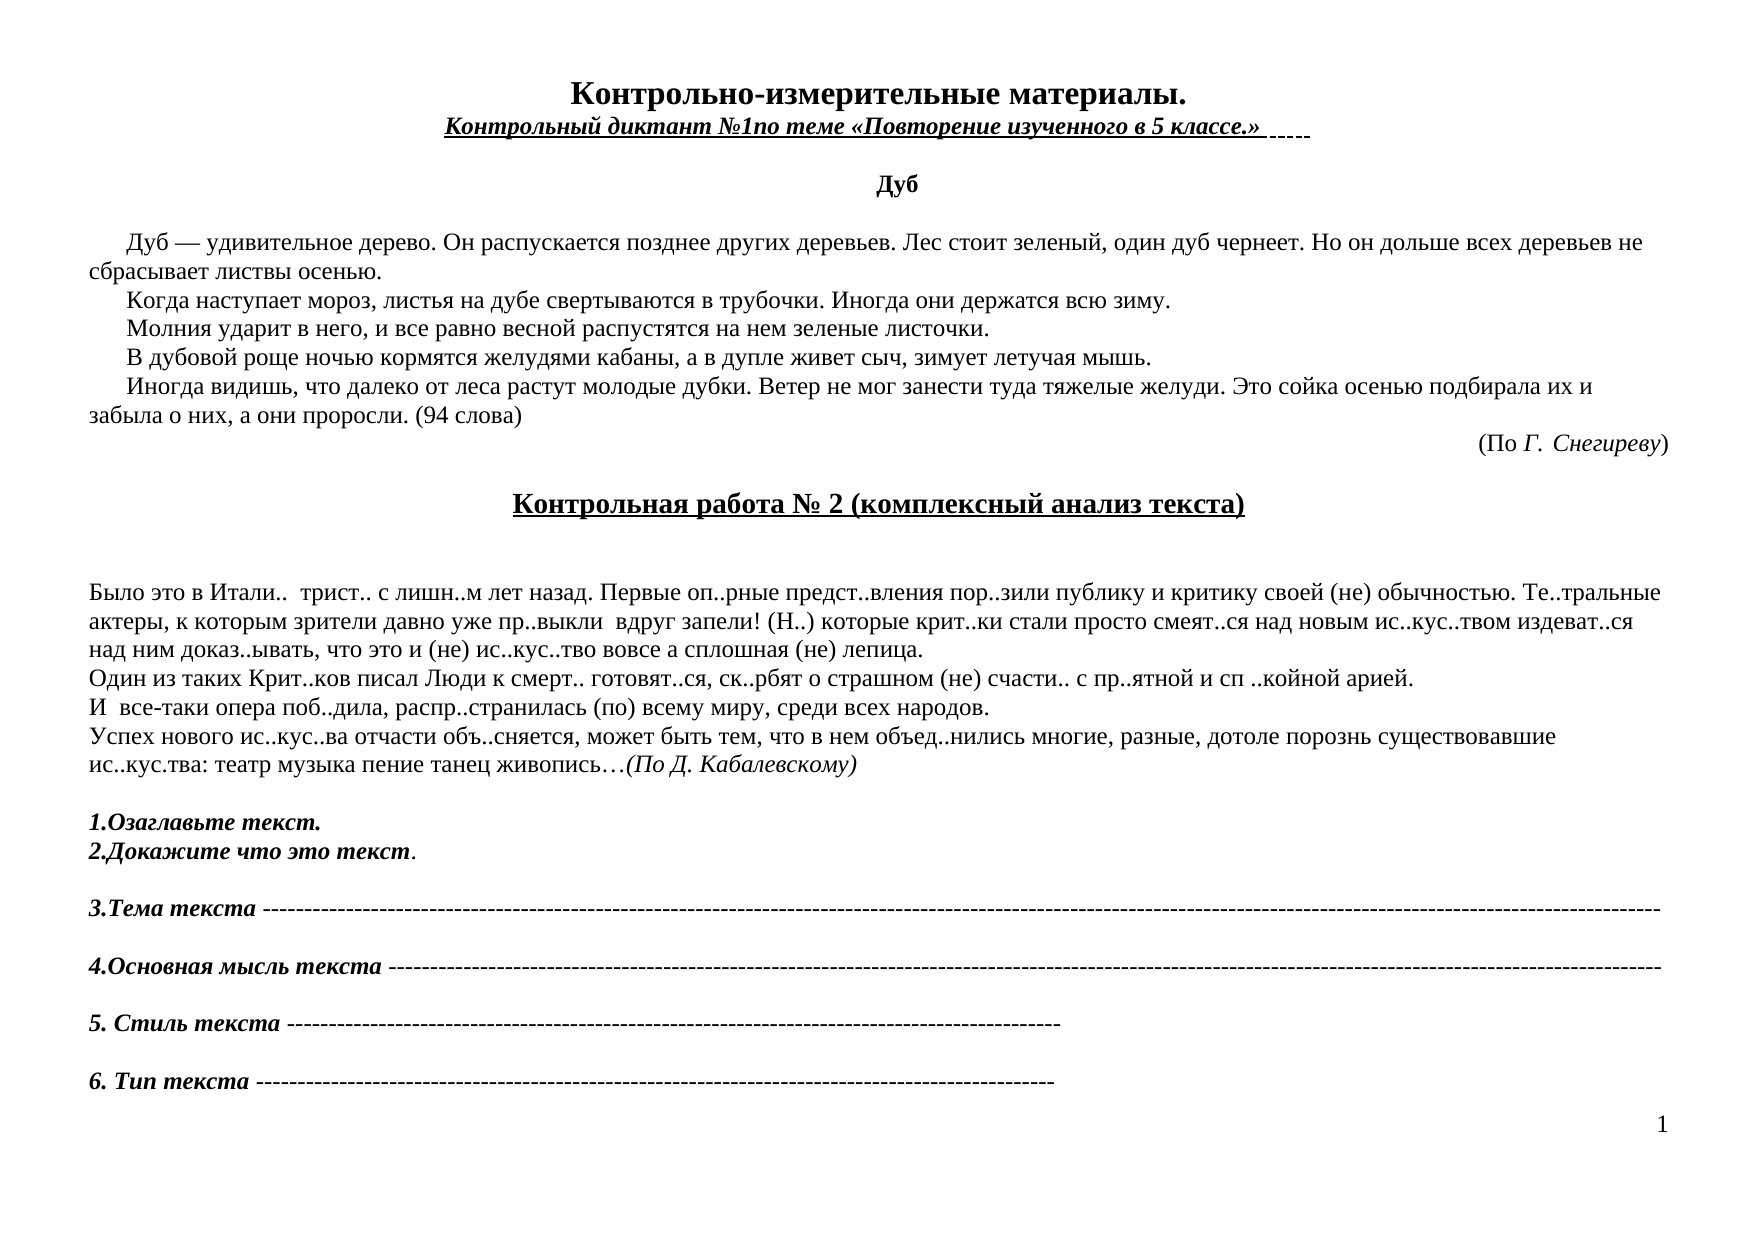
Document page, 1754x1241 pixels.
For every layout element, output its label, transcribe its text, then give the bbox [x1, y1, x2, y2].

text 4.Основная мысль текста --------------------------------------------------------------------------------------------------------------------------------------------------------- [89, 951, 1668, 979]
text (По Г. Снегиреву) [89, 428, 1668, 457]
text 2.Докажите что это текст. [89, 836, 1668, 864]
text Контрольно-измерительные материалы. [89, 73, 1668, 111]
text Было это в Итали.. трист.. с лишн..м лет назад. Первые оп..рные предст..вления пор..зили публику и критику своей (не) обычностью. Те..тральные актеры, к которым зрители давно уже пр..выкли вдруг запели! (Н..) которые крит..ки стали просто смеят..ся над новым ис..кус..твом издеват..ся над ним доказ..ывать, что это и (не) ис..кус..тво вовсе а сплошная (не) лепица. [89, 577, 1668, 663]
text 1.Озаглавьте текст. [89, 807, 1668, 836]
text Дуб — удивительное дерево. Он распускается позднее других деревьев. Лес стоит зеленый, один дуб чернеет. Но он дольше всех деревьев не сбрасывает листвы осенью. Когда наступает мороз, листья на дубе свертываются в трубочки. Иногда они держатся всю зиму. Молния ударит в него, и все равно весной распустятся на нем зеленые листочки. В дубовой роще ночью кормятся желудями кабаны, а в дупле живет сыч, зимует летучая мышь. Иногда видишь, что далеко от леса растут молодые дубки. Ветер не мог занести туда тяжелые желуди. Это сойка осенью подбирала их и забыла о них, а они проросли. (94 слова) [89, 227, 1668, 428]
text Контрольная работа № 2 (комплексный анализ текста) [89, 486, 1668, 519]
text Контрольный диктант №1по теме «Повторение изученного в 5 классе.» [89, 111, 1668, 140]
text 5. Стиль текста --------------------------------------------------------------------------------------------- [89, 1008, 1668, 1037]
text Успех нового ис..кус..ва отчасти объ..сняется, может быть тем, что в нем объед..нились многие, разные, дотоле порознь существовавшие ис..кус.тва: театр музыка пение танец живопись…(По Д. Кабалевскому) [89, 721, 1668, 778]
text Один из таких Крит..ков писал Люди к смерт.. готовят..ся, ск..рбят о страшном (не) счасти.. с пр..ятной и сп ..койной арией. [89, 663, 1668, 692]
text 6. Тип текста ------------------------------------------------------------------------------------------------ [89, 1066, 1668, 1094]
text И все-таки опера поб..дила, распр..странилась (по) всему миру, среди всех народов. [89, 692, 1668, 721]
text 3.Тема текста ------------------------------------------------------------------------------------------------------------------------------------------------------------------------ [89, 893, 1668, 922]
text Дуб [89, 169, 1668, 198]
